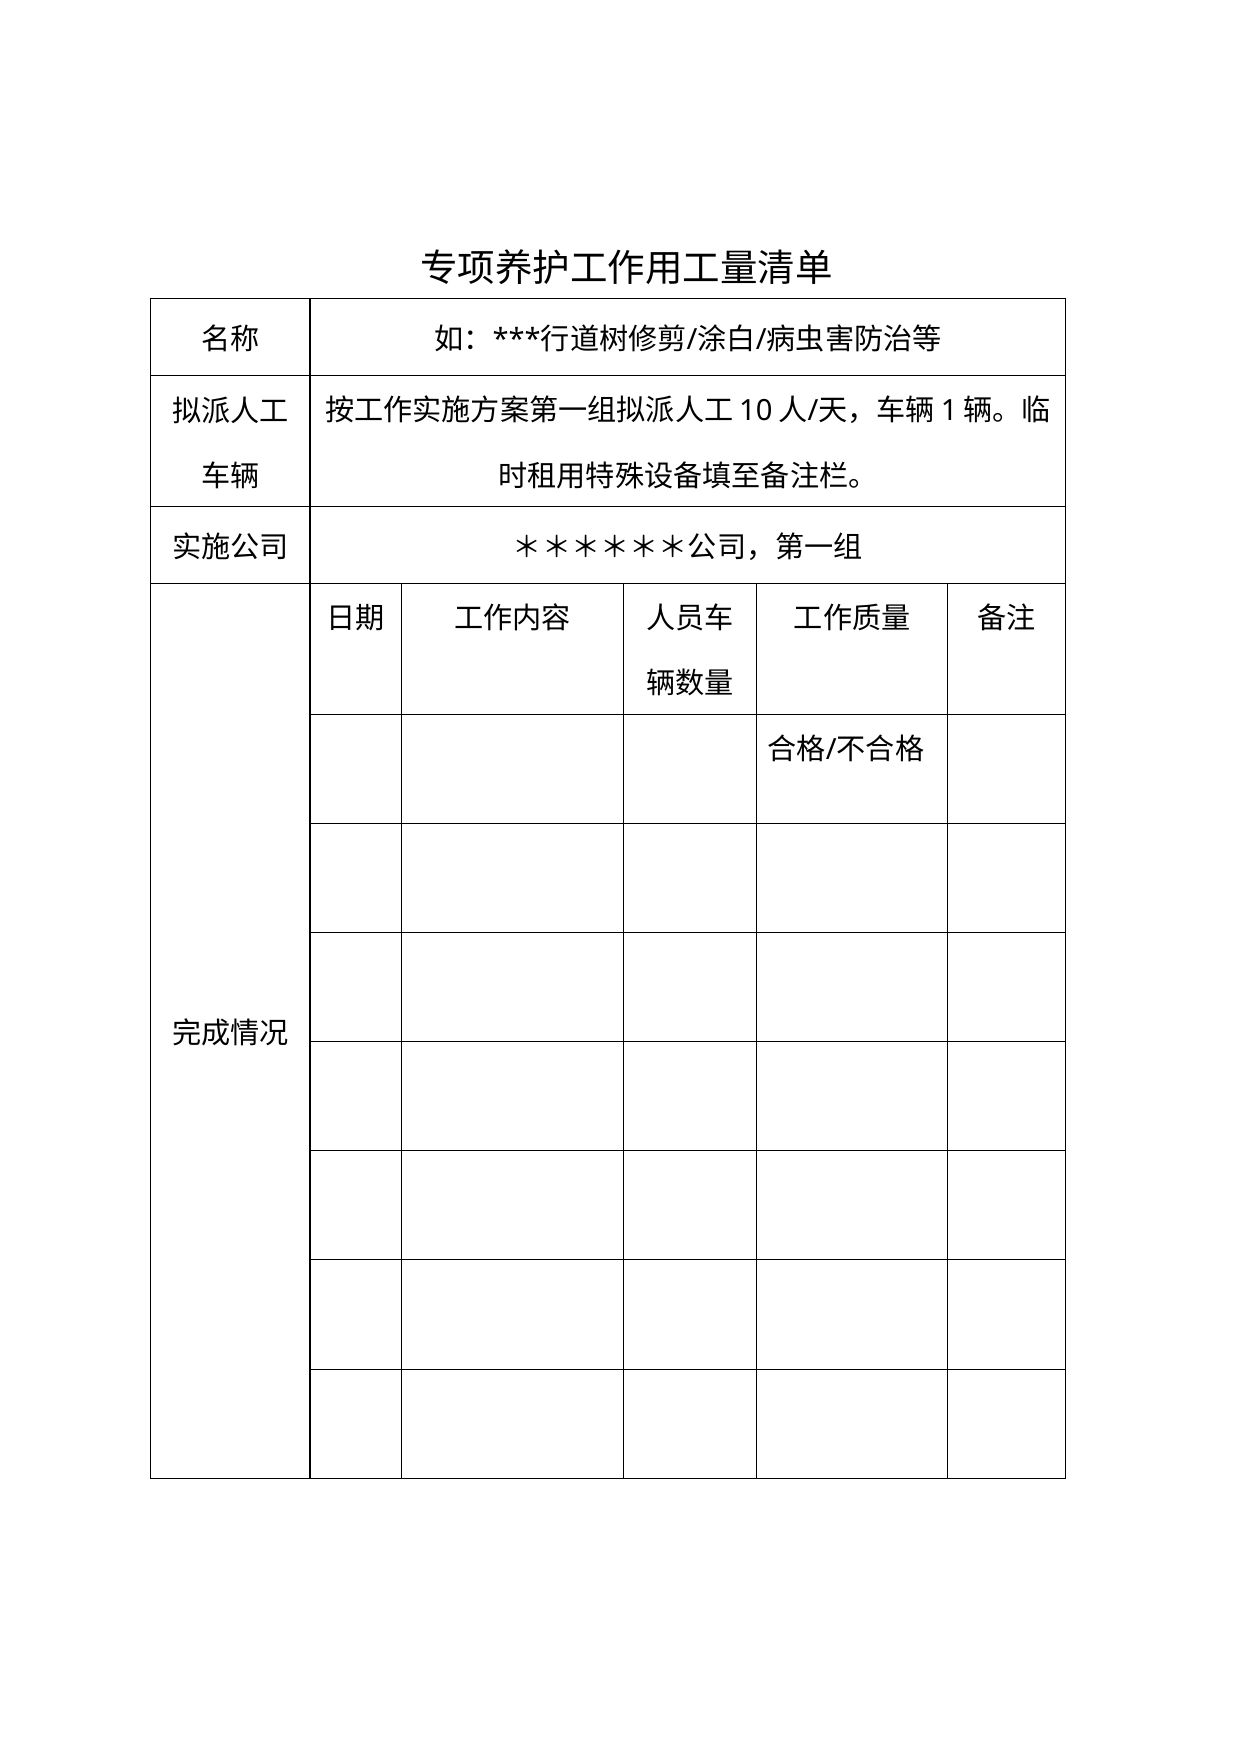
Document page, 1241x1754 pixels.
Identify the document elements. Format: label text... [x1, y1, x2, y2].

table_cell [948, 1151, 1065, 1259]
table_cell [311, 715, 401, 823]
table_cell [311, 1260, 401, 1368]
table_cell [311, 1370, 401, 1478]
table_cell 工作内容 [402, 584, 623, 713]
table_cell 拟派人工车辆 [151, 376, 309, 506]
table_cell [757, 1151, 947, 1259]
table_cell [757, 1370, 947, 1478]
table_cell 按工作实施方案第一组拟派人工10人/天，车辆1辆。临时租用特殊设备填至备注栏。 [311, 376, 1065, 506]
table_cell [402, 933, 623, 1041]
table_cell 工作质量 [757, 584, 947, 713]
table_cell ＊＊＊＊＊＊公司，第一组 [311, 507, 1065, 582]
table_cell 合格/不合格 [757, 715, 947, 823]
table_cell [948, 1042, 1065, 1150]
table_cell [624, 1151, 756, 1259]
table_cell [948, 933, 1065, 1041]
table_header 名称 [151, 299, 309, 375]
table_cell [311, 933, 401, 1041]
table_cell [402, 1370, 623, 1478]
table_cell [402, 824, 623, 932]
table_cell [402, 715, 623, 823]
table_cell 日期 [311, 584, 401, 713]
table_header 如：***行道树修剪/涂白/病虫害防治等 [311, 299, 1065, 375]
table_cell [624, 933, 756, 1041]
table_cell [402, 1042, 623, 1150]
table_cell [757, 933, 947, 1041]
table_cell [624, 1260, 756, 1368]
table_cell 人员车辆数量 [624, 584, 756, 713]
table_cell [624, 1370, 756, 1478]
table_cell 完成情况 [151, 584, 309, 1478]
table_cell [624, 715, 756, 823]
table_cell [948, 1370, 1065, 1478]
table_cell [311, 1151, 401, 1259]
text 专项养护工作用工量清单 [165, 233, 1087, 298]
table_cell [624, 1042, 756, 1150]
table_cell 实施公司 [151, 507, 309, 582]
table_cell [948, 1260, 1065, 1368]
table_cell [402, 1151, 623, 1259]
table_cell [624, 824, 756, 932]
table_cell [757, 1042, 947, 1150]
table_cell [311, 1042, 401, 1150]
table_cell [402, 1260, 623, 1368]
table_cell [757, 1260, 947, 1368]
table_cell [757, 824, 947, 932]
table_cell [948, 824, 1065, 932]
table_cell 备注 [948, 584, 1065, 713]
table_cell [311, 824, 401, 932]
table_cell [948, 715, 1065, 823]
